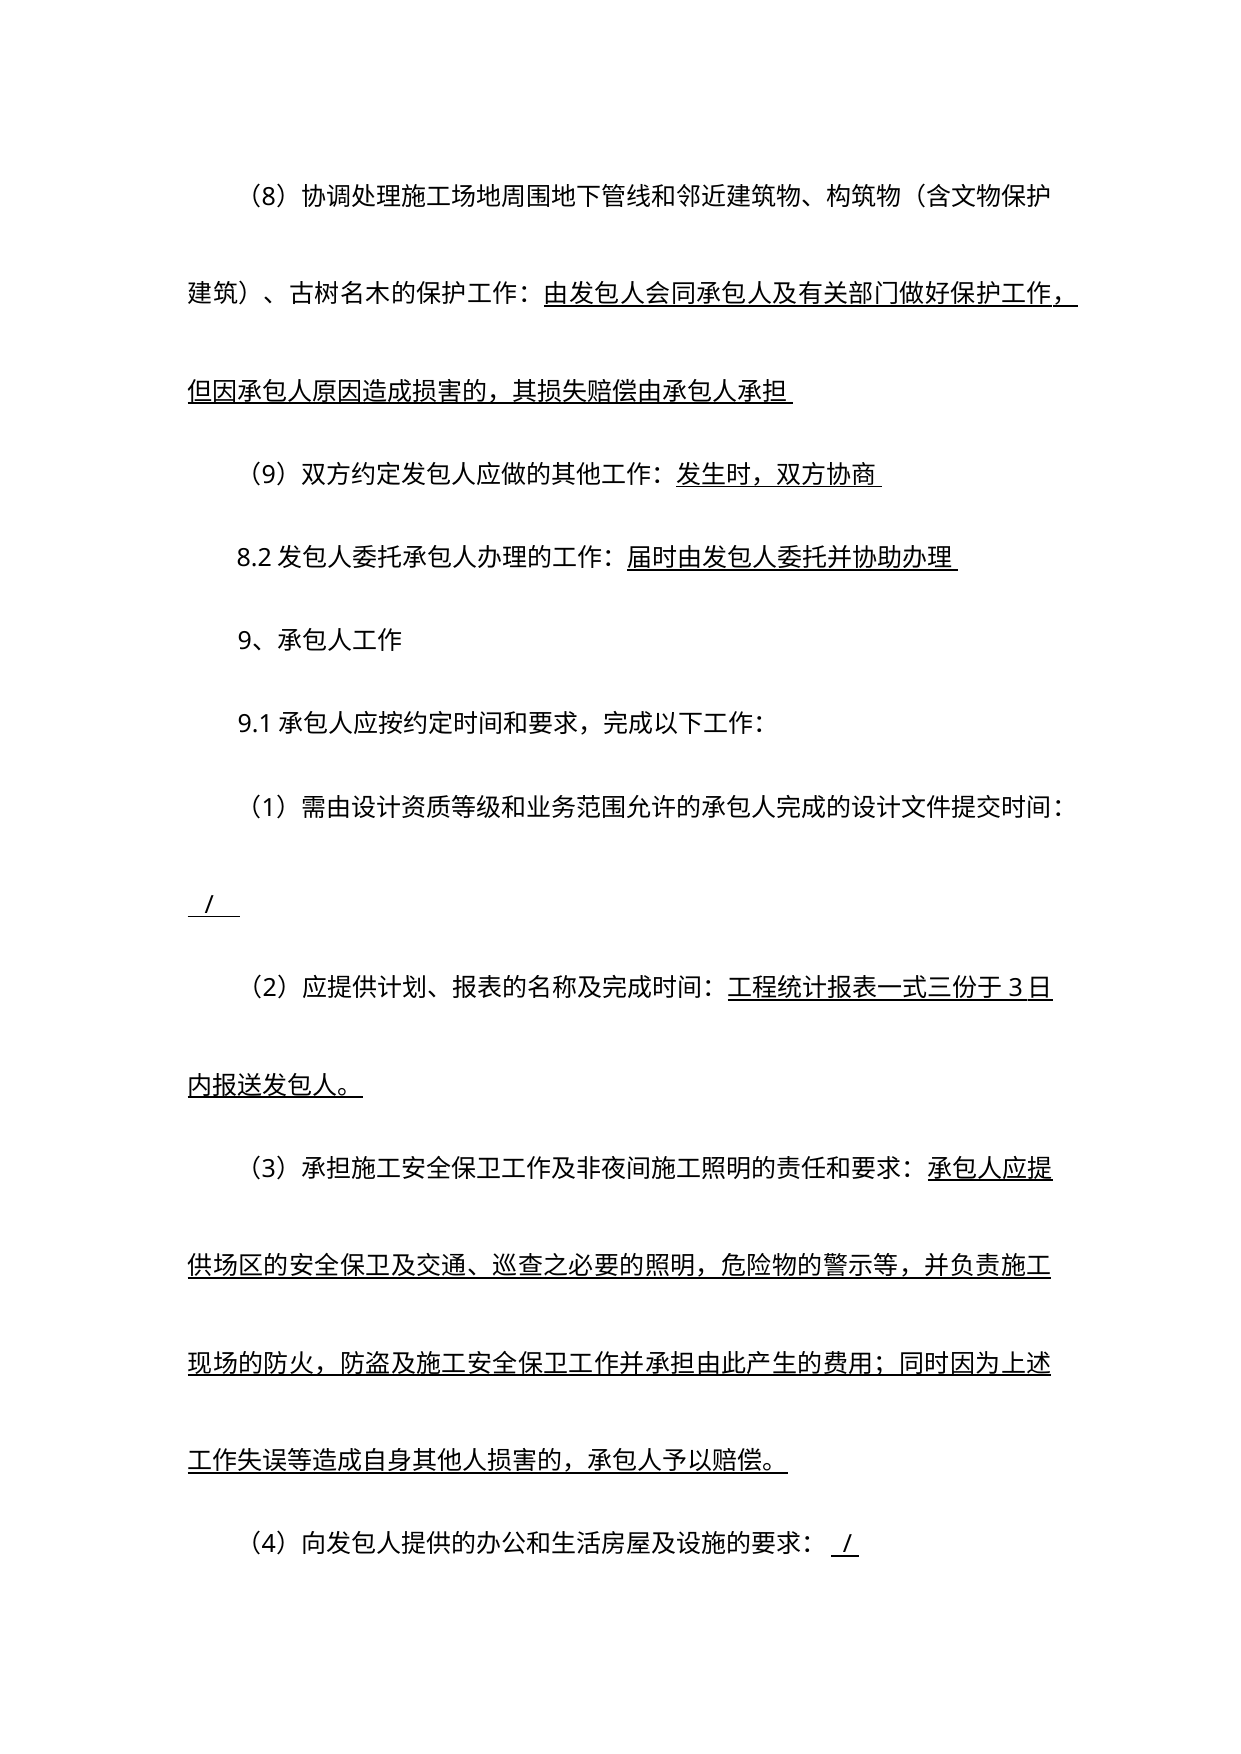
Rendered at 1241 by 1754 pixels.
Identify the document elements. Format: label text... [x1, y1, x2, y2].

text （9）双方约定发包人应做的其他工作：发生时，双方协商 [187, 440, 1053, 505]
text （1）需由设计资质等级和业务范围允许的承包人完成的设计文件提交时间： / [187, 773, 1053, 935]
text （4）向发包人提供的办公和生活房屋及设施的要求： / [187, 1509, 1053, 1574]
text 9、承包人工作 [187, 606, 1053, 671]
text 8.2发包人委托承包人办理的工作：届时由发包人委托并协助办理 [187, 523, 1053, 588]
text （2）应提供计划、报表的名称及完成时间：工程统计报表一式三份于3日内报送发包人。 [187, 953, 1053, 1116]
text （3）承担施工安全保卫工作及非夜间施工照明的责任和要求：承包人应提供场区的安全保卫及交通、巡查之必要的照明，危险物的警示等，并负责施工现场的防火，防盗及施工安全保卫工作并承担由此产生的费用；同时因为上述工作失误等造成自身其他人损害的，承包人予以赔偿。 [187, 1134, 1053, 1491]
text （8）协调处理施工场地周围地下管线和邻近建筑物、构筑物（含文物保护建筑）、古树名木的保护工作：由发包人会同承包人及有关部门做好保护工作，但因承包人原因造成损害的，其损失赔偿由承包人承担 [187, 162, 1053, 422]
text 9.1承包人应按约定时间和要求，完成以下工作： [187, 689, 1053, 754]
